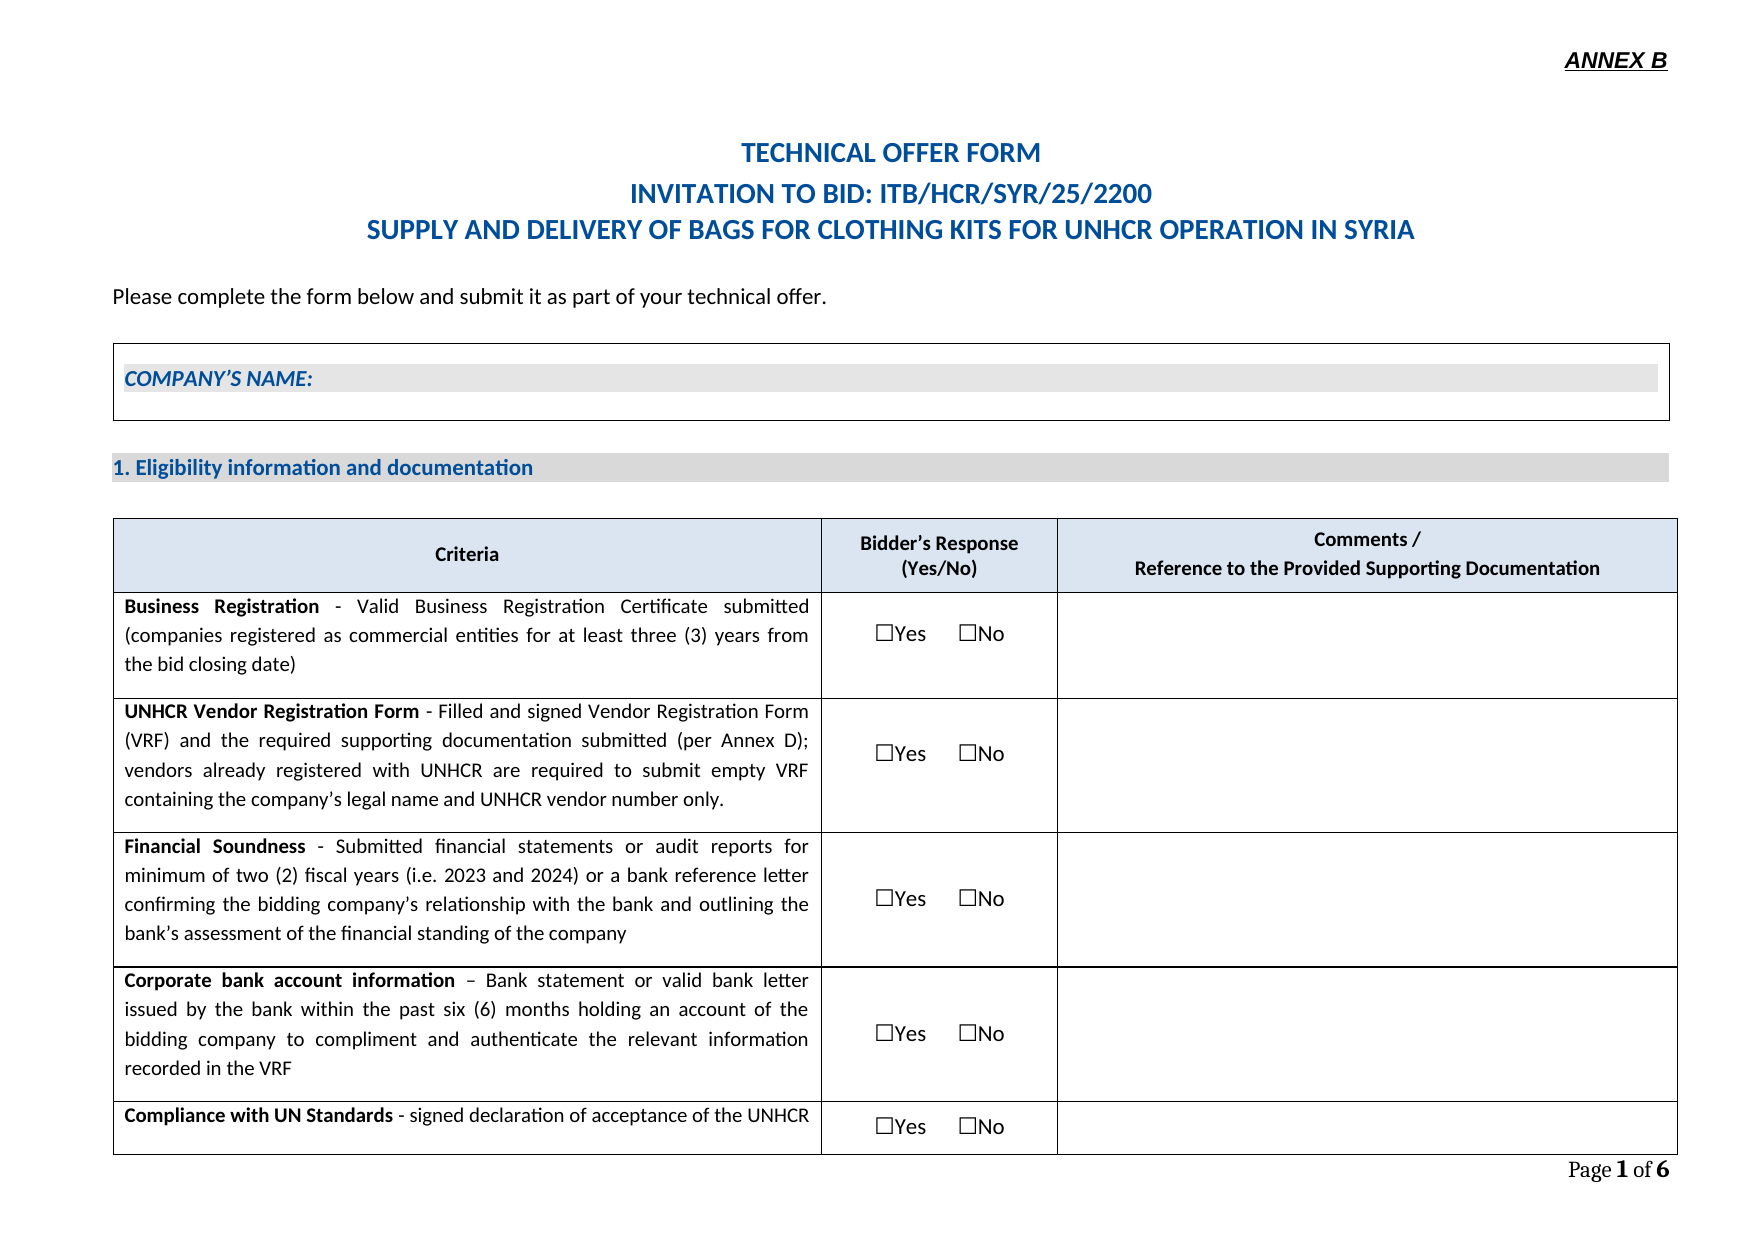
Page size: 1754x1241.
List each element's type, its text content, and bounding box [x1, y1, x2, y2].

table_cell UNHCR Vendor Registration Form - Filled and signed Vendor Registration Form (VRF) and the required supporting documentation submitted (per Annex D); vendors already registered with UNHCR are required to submit empty VRF containing the company’s legal name and UNHCR vendor number only. [114, 699, 821, 832]
table_cell Corporate bank account information – Bank statement or valid bank letter issued by the bank within the past six (6) months holding an account of the bidding company to compliment and authenticate the relevant information recorded in the VRF [114, 968, 821, 1101]
text SUPPLY AND DELIVERY OF BAGS FOR CLOTHING KITS FOR UNHCR OPERATION IN SYRIA [112, 211, 1669, 247]
text 1. Eligibility information and documentation [112, 453, 1669, 482]
table_cell Financial Soundness - Submitted financial statements or audit reports for minimum of two (2) fiscal years (i.e. 2023 and 2024) or a bank reference letter confirming the bidding company’s relationship with the bank and outlining the bank’s assessment of the financial standing of the company [114, 833, 821, 966]
table_header Comments / Reference to the Provided Supporting Documentation [1058, 519, 1677, 592]
table_header COMPANY’S NAME: [114, 344, 1669, 420]
table_cell [1058, 968, 1677, 1101]
table_cell Yes No [822, 593, 1057, 697]
table_cell Yes No [822, 833, 1057, 966]
table_cell [1058, 699, 1677, 832]
table_cell Yes No [822, 968, 1057, 1101]
table_cell Yes No [822, 1102, 1057, 1154]
text INVITATION TO BID: ITB/HCR/SYR/25/2200 [112, 175, 1669, 211]
table_header Criteria [114, 519, 821, 592]
table_cell [1058, 1102, 1677, 1154]
table_cell [1058, 833, 1677, 966]
table_cell Business Registration - Valid Business Registration Certificate submitted (companies registered as commercial entities for at least three (3) years from the bid closing date) [114, 593, 821, 697]
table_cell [114, 1102, 821, 1154]
table_cell [1058, 593, 1677, 697]
table_header Bidder’s Response (Yes/No) [822, 519, 1057, 592]
subtitle TECHNICAL OFFER FORM [112, 134, 1669, 170]
text Please complete the form below and submit it as part of your technical offer. [112, 282, 1669, 310]
table_cell Yes No [822, 699, 1057, 832]
